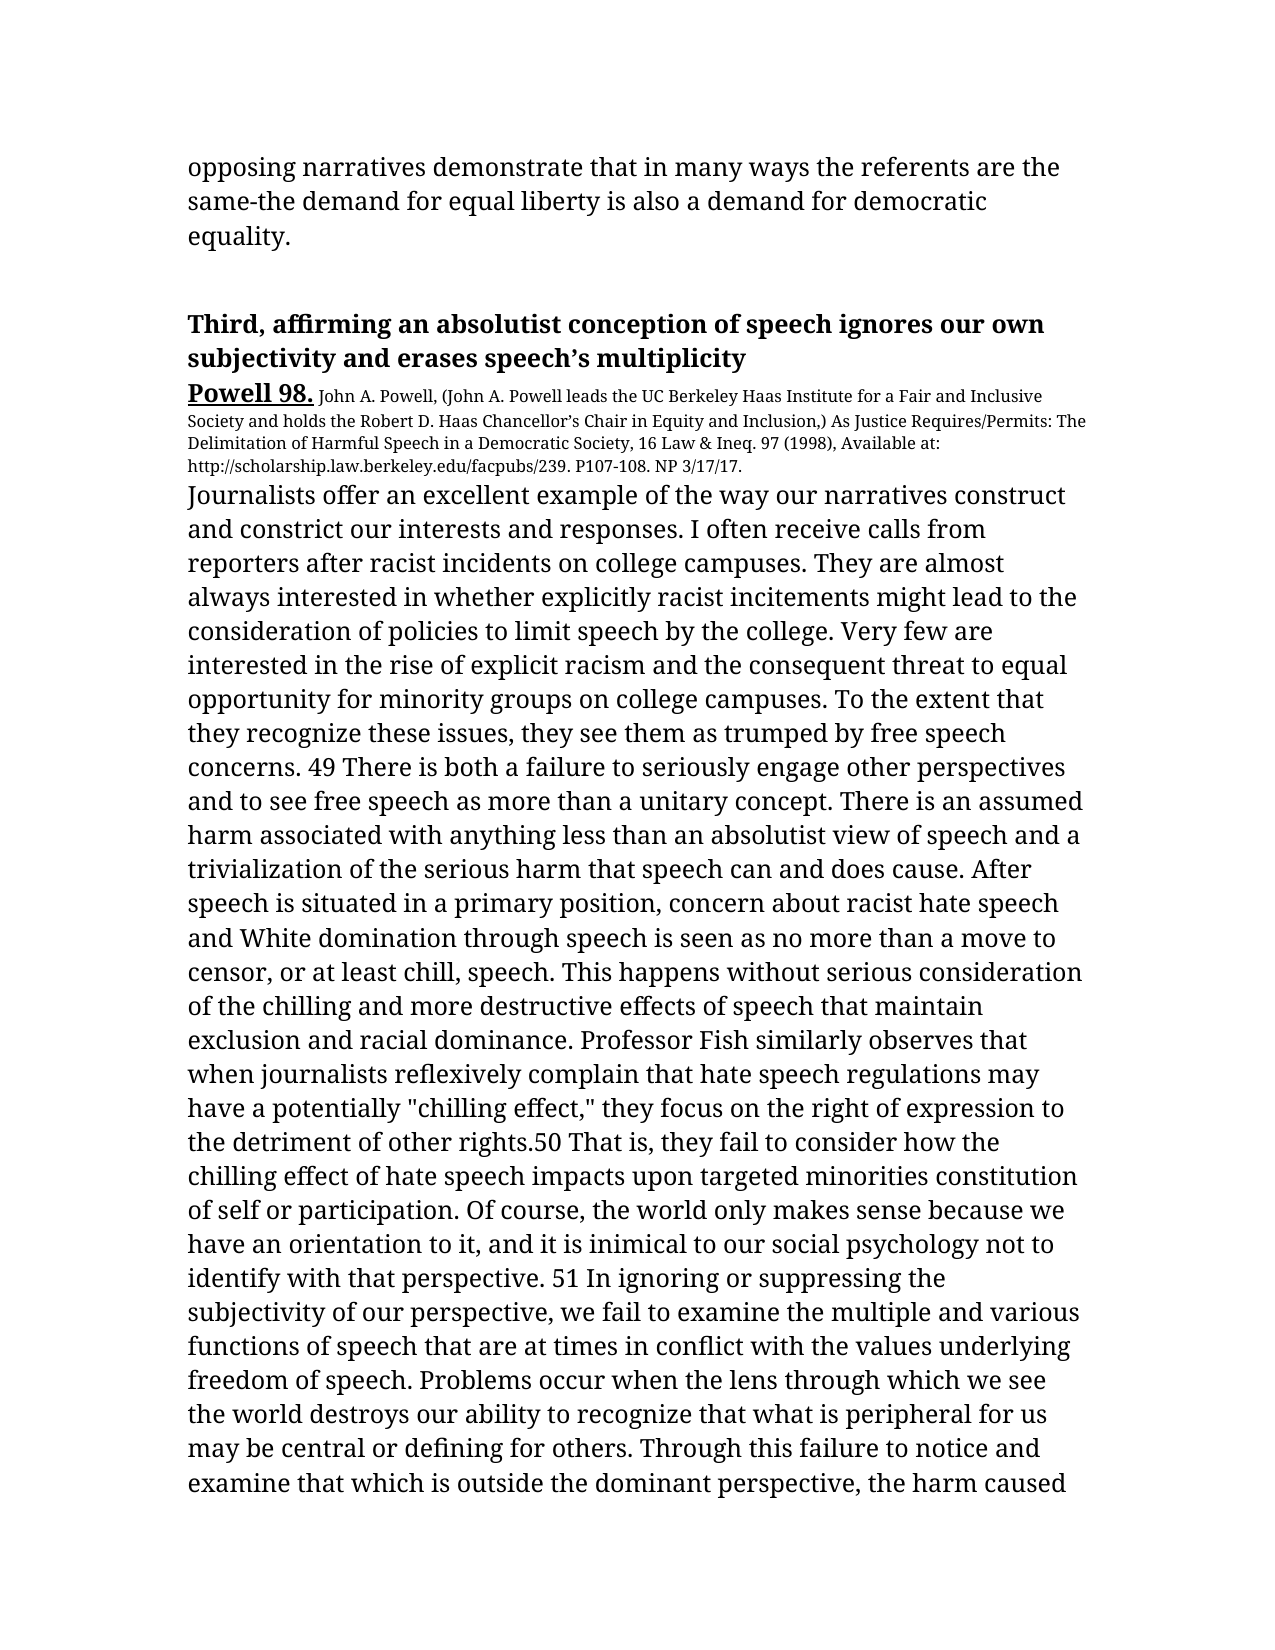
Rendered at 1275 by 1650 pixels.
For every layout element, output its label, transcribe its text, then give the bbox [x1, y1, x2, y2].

subtitle Third, affirming an absolutist conception of speech ignores our own subjectivity and erases speech’s multiplicity [187, 307, 1087, 375]
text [187, 477, 1087, 1499]
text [187, 150, 1087, 252]
text Powell 98. John A. Powell, (John A. Powell leads the UC Berkeley Haas Institute for a Fair and Inclusive Society and holds the Robert D. Haas Chancellor’s Chair in Equity and Inclusion,) As Justice Requires/Permits: The Delimitation of Harmful Speech in a Democratic Society, 16 Law & Ineq. 97 (1998), Available at: http://scholarship.law.berkeley.edu/facpubs/239. P107-108. NP 3/17/17. [187, 375, 1087, 477]
